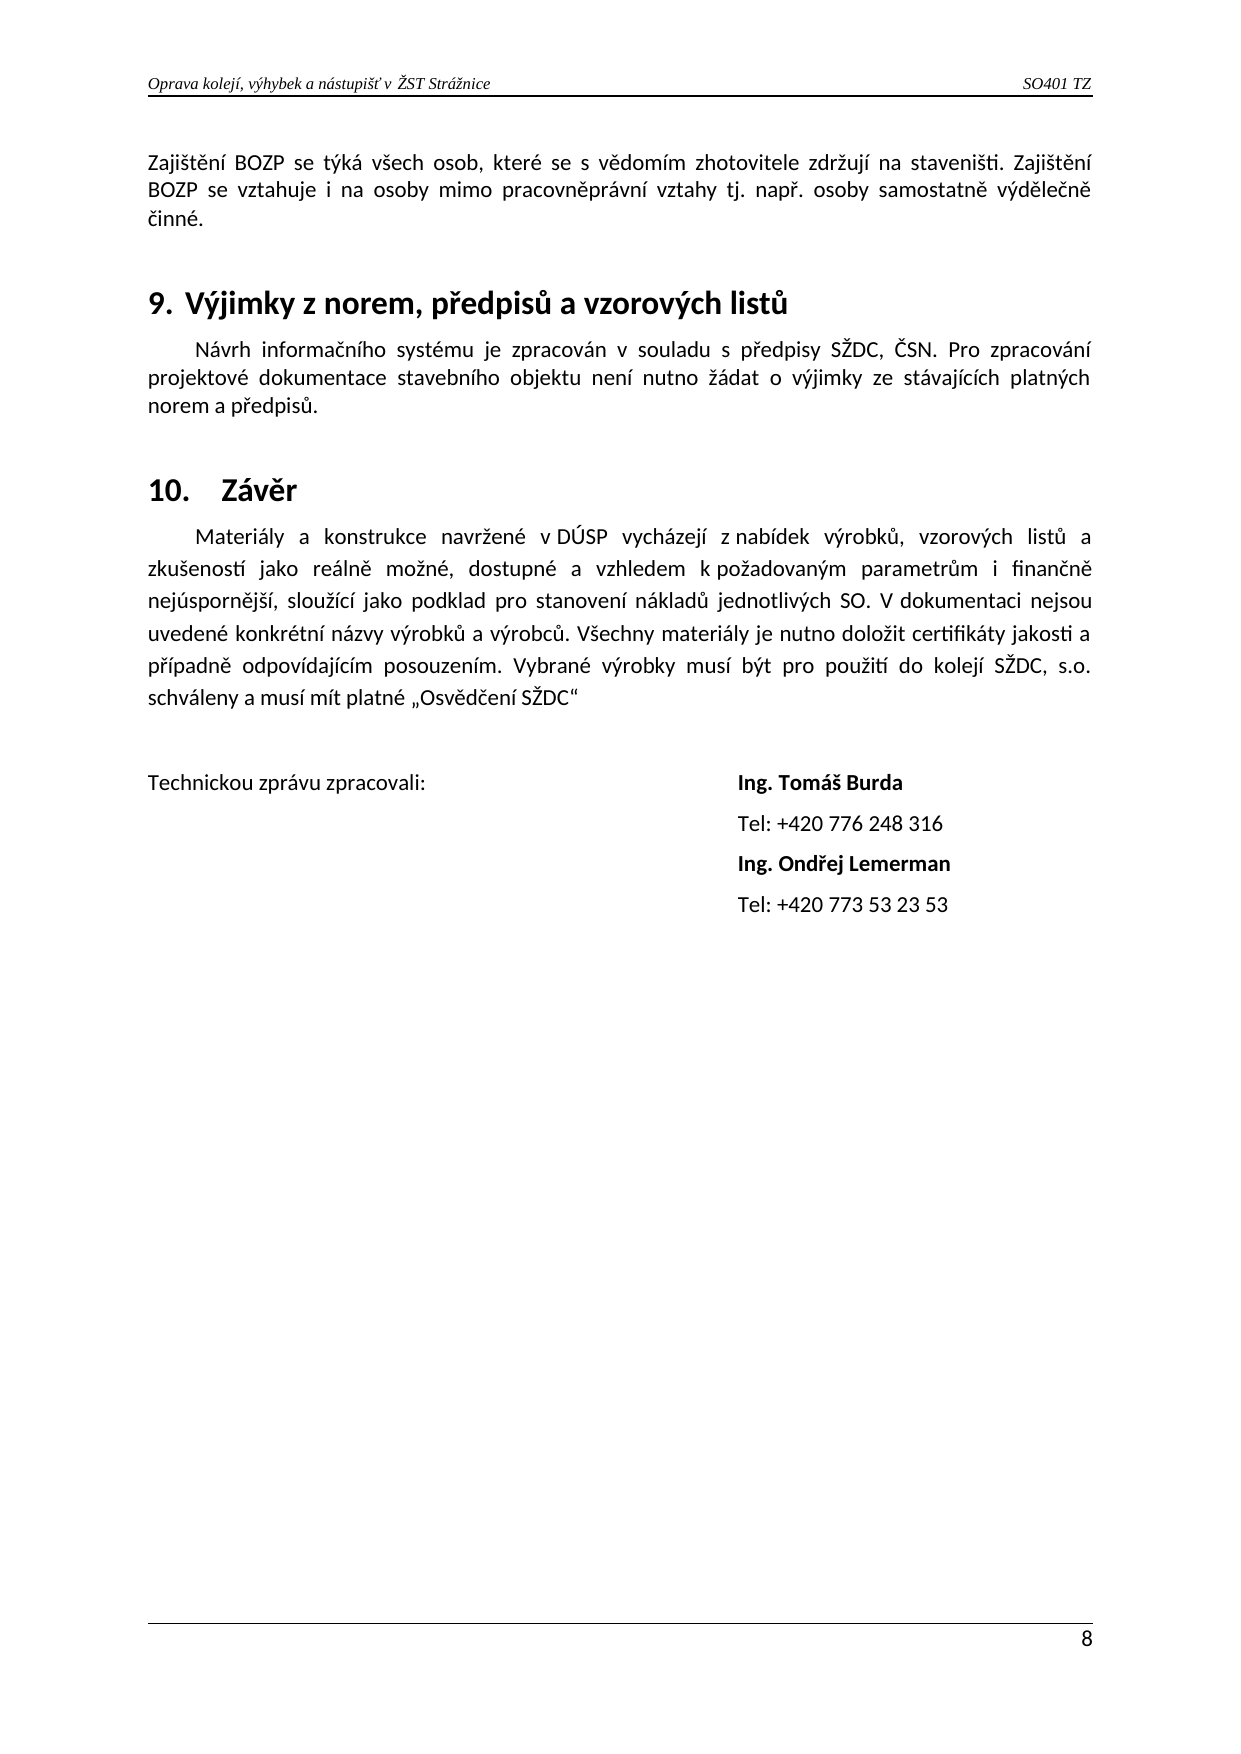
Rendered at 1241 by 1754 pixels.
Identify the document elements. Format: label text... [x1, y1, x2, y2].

subtitle Závěr [148, 469, 1093, 510]
text Tel: +420 776 248 316 [148, 809, 1093, 837]
text Materiály a konstrukce navržené v DÚSP vycházejí z nabídek výrobků, vzorových listů a zkušeností jako reálně možné, dostupné a vzhledem k požadovaným parametrům i finančně nejúspornější, sloužící jako podklad pro stanovení nákladů jednotlivých SO. V dokumentaci nejsou uvedené konkrétní názvy výrobků a výrobců. Všechny materiály je nutno doložit certifikáty jakosti a případně odpovídajícím posouzením. Vybrané výrobky musí být pro použití do kolejí SŽDC, s.o. schváleny a musí mít platné „Osvědčení SŽDC“ [148, 522, 1093, 711]
subtitle Výjimky z norem, předpisů a vzorových listů [148, 282, 1093, 322]
text Návrh informačního systému je zpracován v souladu s předpisy SŽDC, ČSN. Pro zpracování projektové dokumentace stavebního objektu není nutno žádat o výjimky ze stávajících platných norem a předpisů. [148, 335, 1093, 419]
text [148, 148, 1093, 232]
text Ing. Ondřej Lemerman [148, 849, 1093, 877]
text Tel: +420 773 53 23 53 [148, 890, 1093, 918]
text Technickou zprávu zpracovali: Ing. Tomáš Burda [148, 768, 1093, 796]
